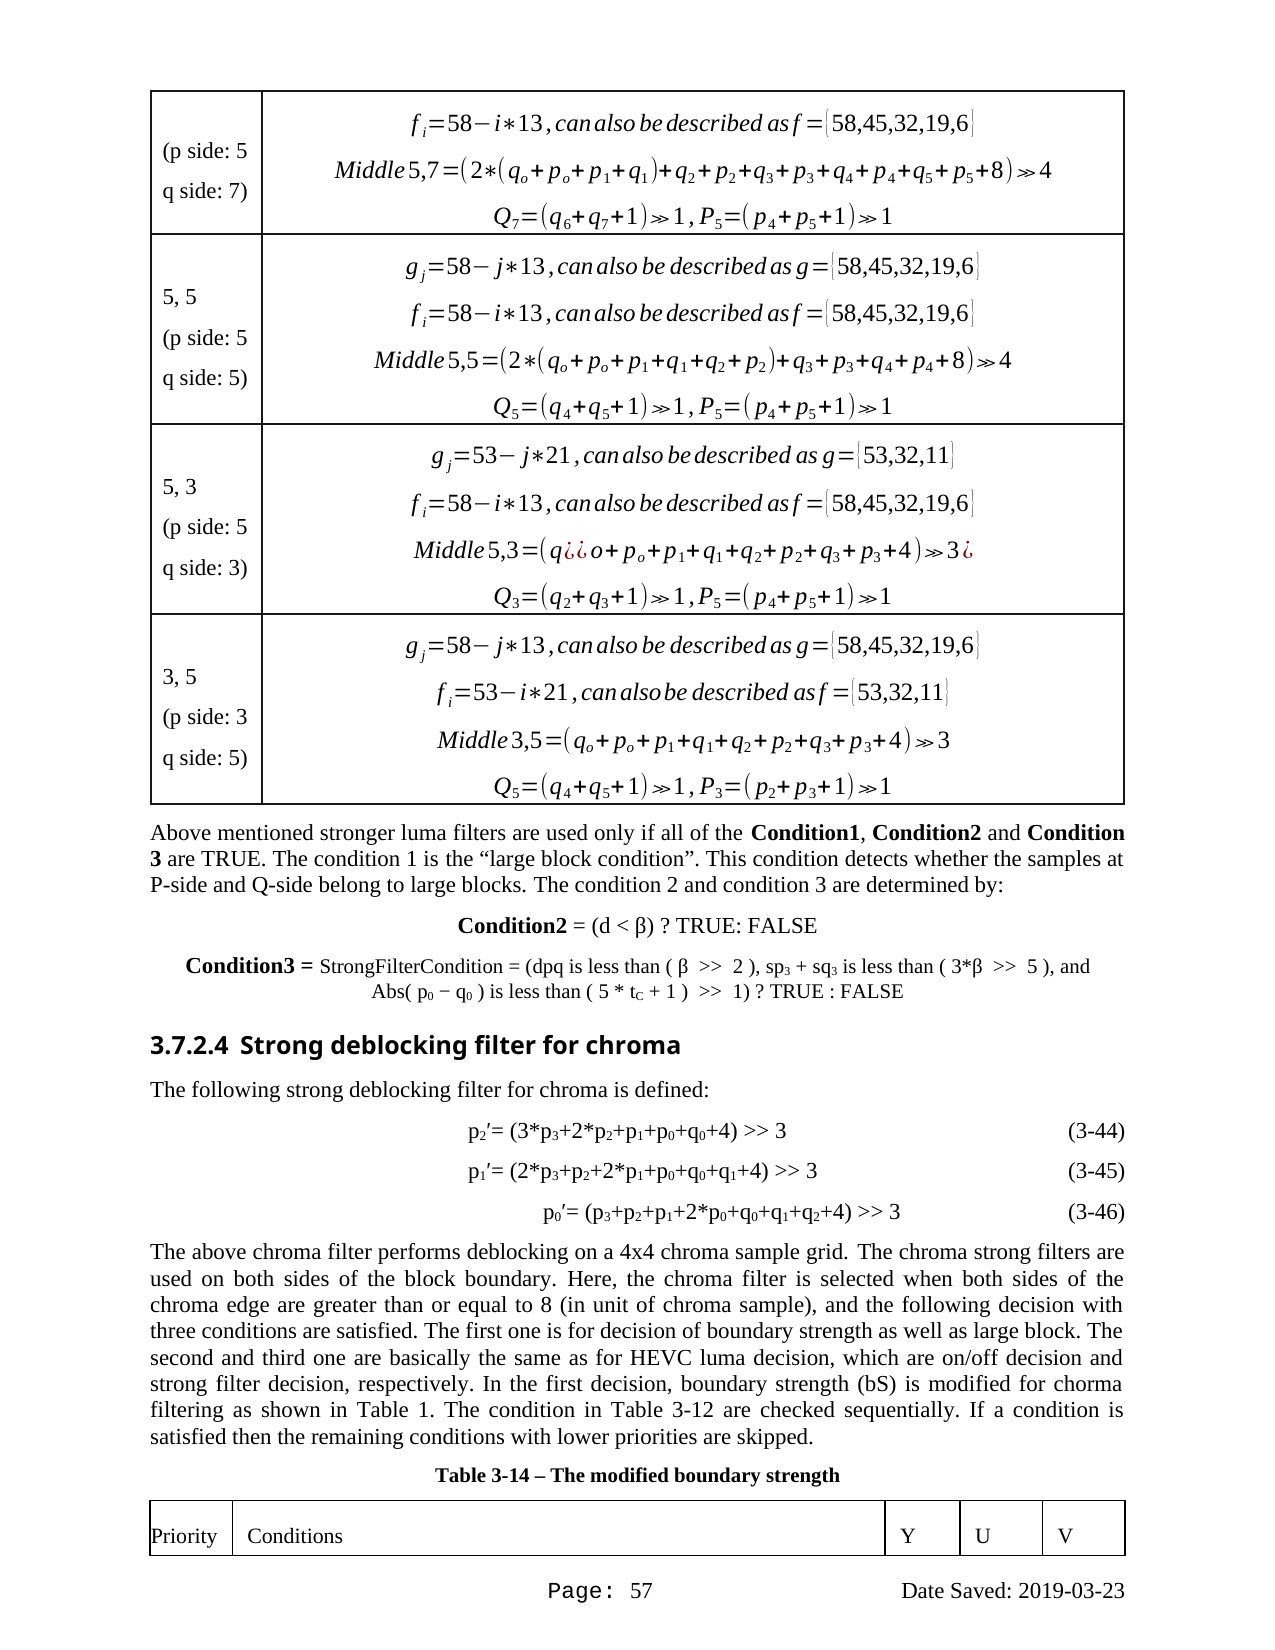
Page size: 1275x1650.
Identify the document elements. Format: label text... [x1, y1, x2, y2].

table_cell 5, 3 (p side: 5 q side: 3) [152, 425, 261, 613]
table_cell 3, 5 (p side: 3 q side: 5) [152, 615, 261, 803]
text Above mentioned stronger luma filters are used only if all of the Condition1, Condition2 and Condition 3 are TRUE. The condition 1 is the “large block condition”. This condition detects whether the samples at P-side and Q-side belong to large blocks. The condition 2 and condition 3 are determined by: [150, 819, 1125, 898]
text The following strong deblocking filter for chroma is defined: [150, 1076, 1125, 1103]
text The above chroma filter performs deblocking on a 4x4 chroma sample grid. The chroma strong filters are used on both sides of the block boundary. Here, the chroma filter is selected when both sides of the chroma edge are greater than or equal to 8 (in unit of chroma sample), and the following decision with three conditions are satisfied. The first one is for decision of boundary strength as well as large block. The second and third one are basically the same as for HEVC luma decision, which are on/off decision and strong filter decision, respectively. In the first decision, boundary strength (bS) is modified for chorma filtering as shown in Table 1. The condition in Table 3-12 are checked sequentially. If a condition is satisfied then the remaining conditions with lower priorities are skipped. [150, 1238, 1125, 1449]
table_header Conditions [233, 1501, 884, 1555]
text p2′= (3*p3+2*p2+p1+p0+q0+4) >> 3 (3-44) [150, 1117, 1125, 1143]
text p0′= (p3+p2+p1+2*p0+q0+q1+q2+4) >> 3 (3-46) [150, 1198, 1125, 1224]
table_cell [263, 235, 1123, 423]
table_cell [263, 425, 1123, 613]
table_header Priority [151, 1501, 232, 1555]
table_cell 5, 5 (p side: 5 q side: 5) [152, 235, 261, 423]
subtitle Strong deblocking filter for chroma [150, 1028, 1125, 1062]
table_header V [1043, 1501, 1124, 1555]
text Condition2 = (d < β) ? TRUE: FALSE [150, 912, 1125, 938]
table_cell [263, 92, 1123, 233]
text Condition3 = StrongFilterCondition = (dpq is less than ( β >> 2 ), sp3 + sq3 is less than ( 3*β >> 5 ), and Abs( p0 − q0 ) is less than ( 5 * tC + 1 ) >> 1) ? TRUE : FALSE [150, 953, 1125, 1003]
text p1′= (2*p3+p2+2*p1+p0+q0+q1+4) >> 3 (3-45) [150, 1157, 1125, 1184]
table_header Y [886, 1501, 959, 1555]
table_cell [263, 615, 1123, 803]
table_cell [152, 92, 261, 233]
table_header U [961, 1501, 1042, 1555]
